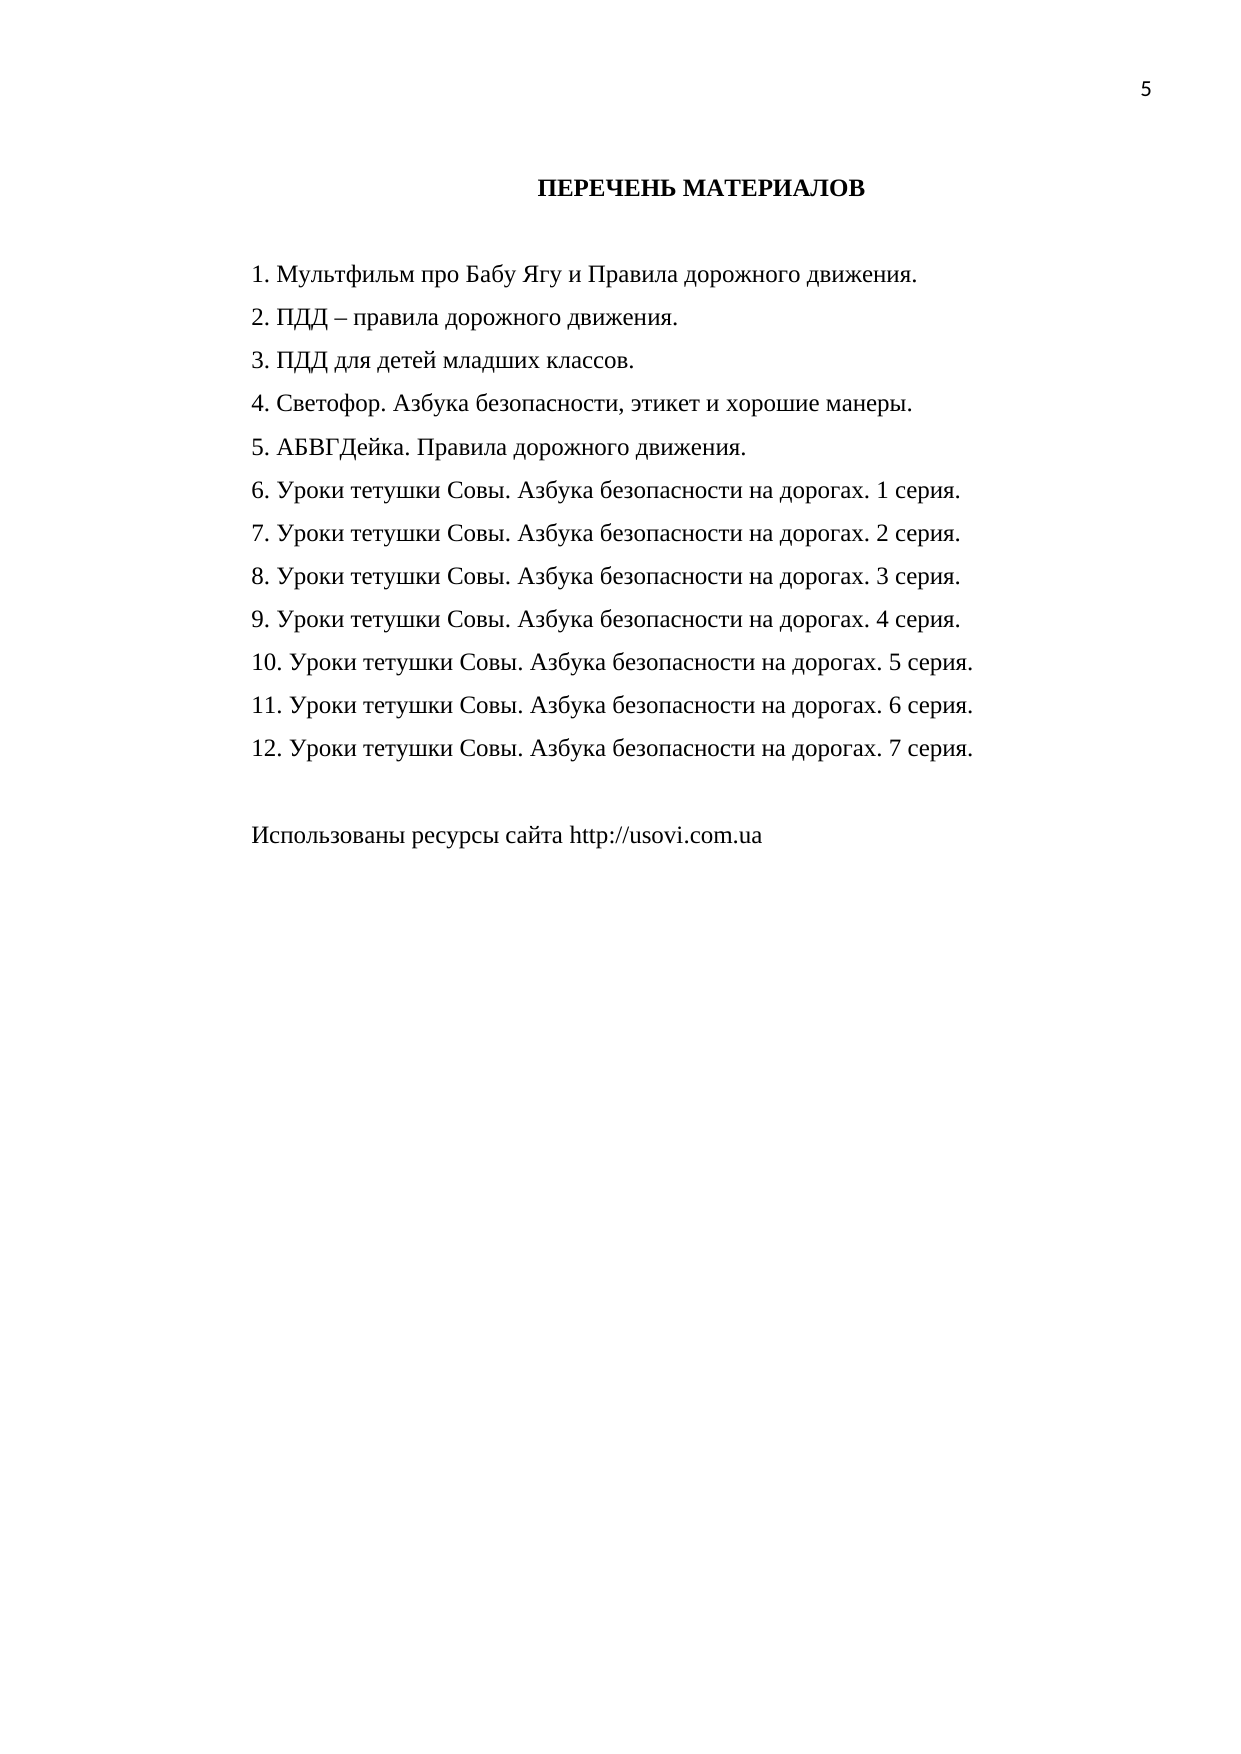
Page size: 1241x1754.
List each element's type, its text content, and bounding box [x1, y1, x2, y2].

text 12. Уроки тетушки Совы. Азбука безопасности на дорогах. 7 серия. [177, 733, 1152, 762]
text ПЕРЕЧЕНЬ МАТЕРИАЛОВ [177, 173, 1152, 202]
text 8. Уроки тетушки Совы. Азбука безопасности на дорогах. 3 серия. [177, 561, 1152, 590]
text Использованы ресурсы сайта http://usovi.com.ua [177, 820, 1152, 848]
text 4. Светофор. Азбука безопасности, этикет и хорошие манеры. [177, 388, 1152, 417]
text 7. Уроки тетушки Совы. Азбука безопасности на дорогах. 2 серия. [177, 518, 1152, 547]
text 9. Уроки тетушки Совы. Азбука безопасности на дорогах. 4 серия. [177, 604, 1152, 633]
text 1. Мультфильм про Бабу Ягу и Правила дорожного движения. [177, 259, 1152, 288]
text 10. Уроки тетушки Совы. Азбука безопасности на дорогах. 5 серия. [177, 647, 1152, 676]
text 6. Уроки тетушки Совы. Азбука безопасности на дорогах. 1 серия. [177, 475, 1152, 503]
text 2. ПДД – правила дорожного движения. [177, 302, 1152, 331]
text 11. Уроки тетушки Совы. Азбука безопасности на дорогах. 6 серия. [177, 690, 1152, 719]
text 5. АБВГДейка. Правила дорожного движения. [177, 432, 1152, 460]
text 3. ПДД для детей младших классов. [177, 345, 1152, 374]
